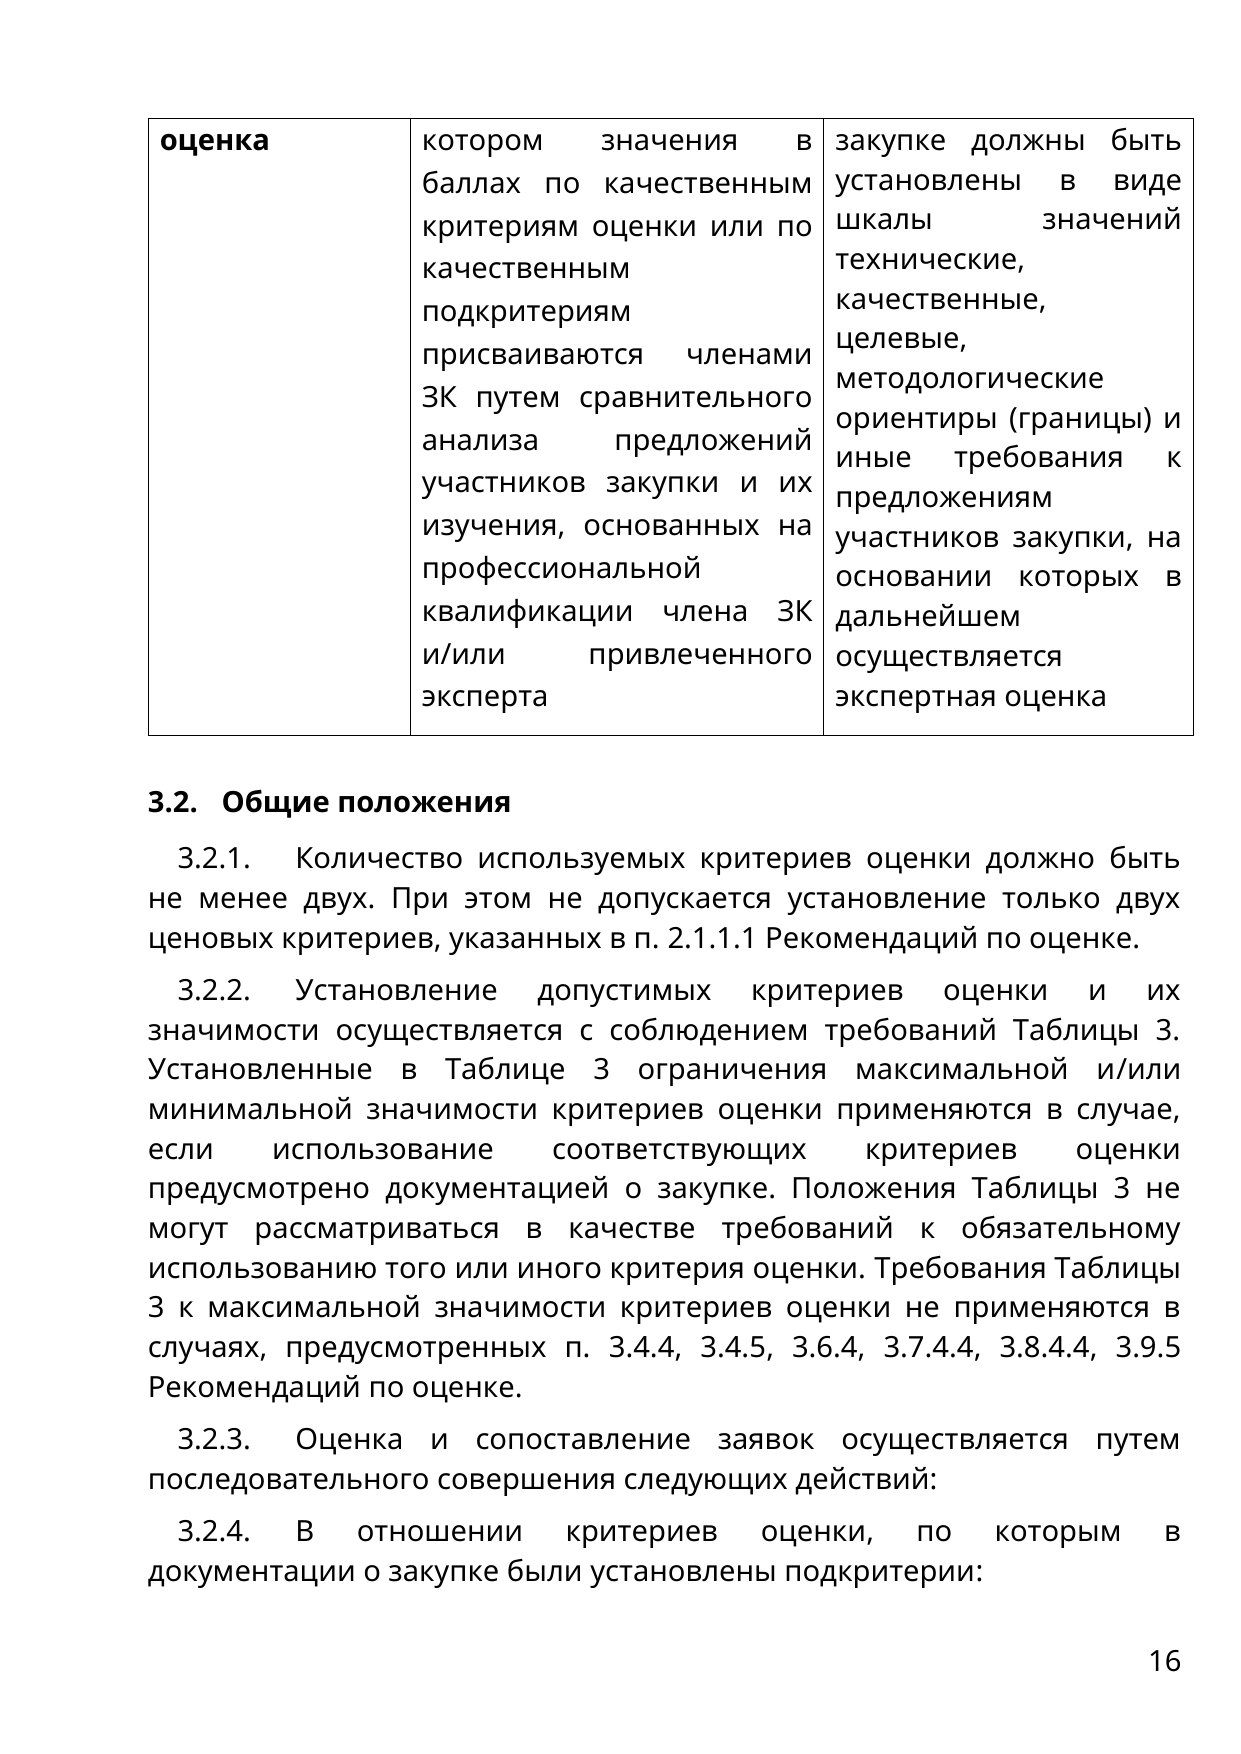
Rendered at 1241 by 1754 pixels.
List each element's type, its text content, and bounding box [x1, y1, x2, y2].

table_cell Экспертная оценка [149, 119, 410, 735]
list Оценка и сопоставление заявок осуществляется путем последовательного совершения следующих действий: [148, 1418, 1181, 1498]
list Общие положения [148, 781, 1181, 821]
list Количество используемых критериев оценки должно быть не менее двух. При этом не допускается установление только двух ценовых критериев, указанных в п. 2.1.1.1 Рекомендаций по оценке. [148, 838, 1181, 957]
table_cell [411, 119, 823, 735]
list В отношении критериев оценки, по которым в документации о закупке были установлены подкритерии: [148, 1510, 1181, 1589]
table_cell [824, 119, 1193, 735]
list Установление допустимых критериев оценки и их значимости осуществляется с соблюдением требований Таблицы 3. Установленные в Таблице 3 ограничения максимальной и/или минимальной значимости критериев оценки применяются в случае, если использование соответствующих критериев оценки предусмотрено документацией о закупке. Положения Таблицы 3 не могут рассматриваться в качестве требований к обязательному использованию того или иного критерия оценки. Требования Таблицы 3 к максимальной значимости критериев оценки не применяются в случаях, предусмотренных п. 3.4.4, 3.4.5, 3.6.4, 3.7.4.4, 3.8.4.4, 3.9.5 Рекомендаций по оценке. [148, 969, 1181, 1406]
